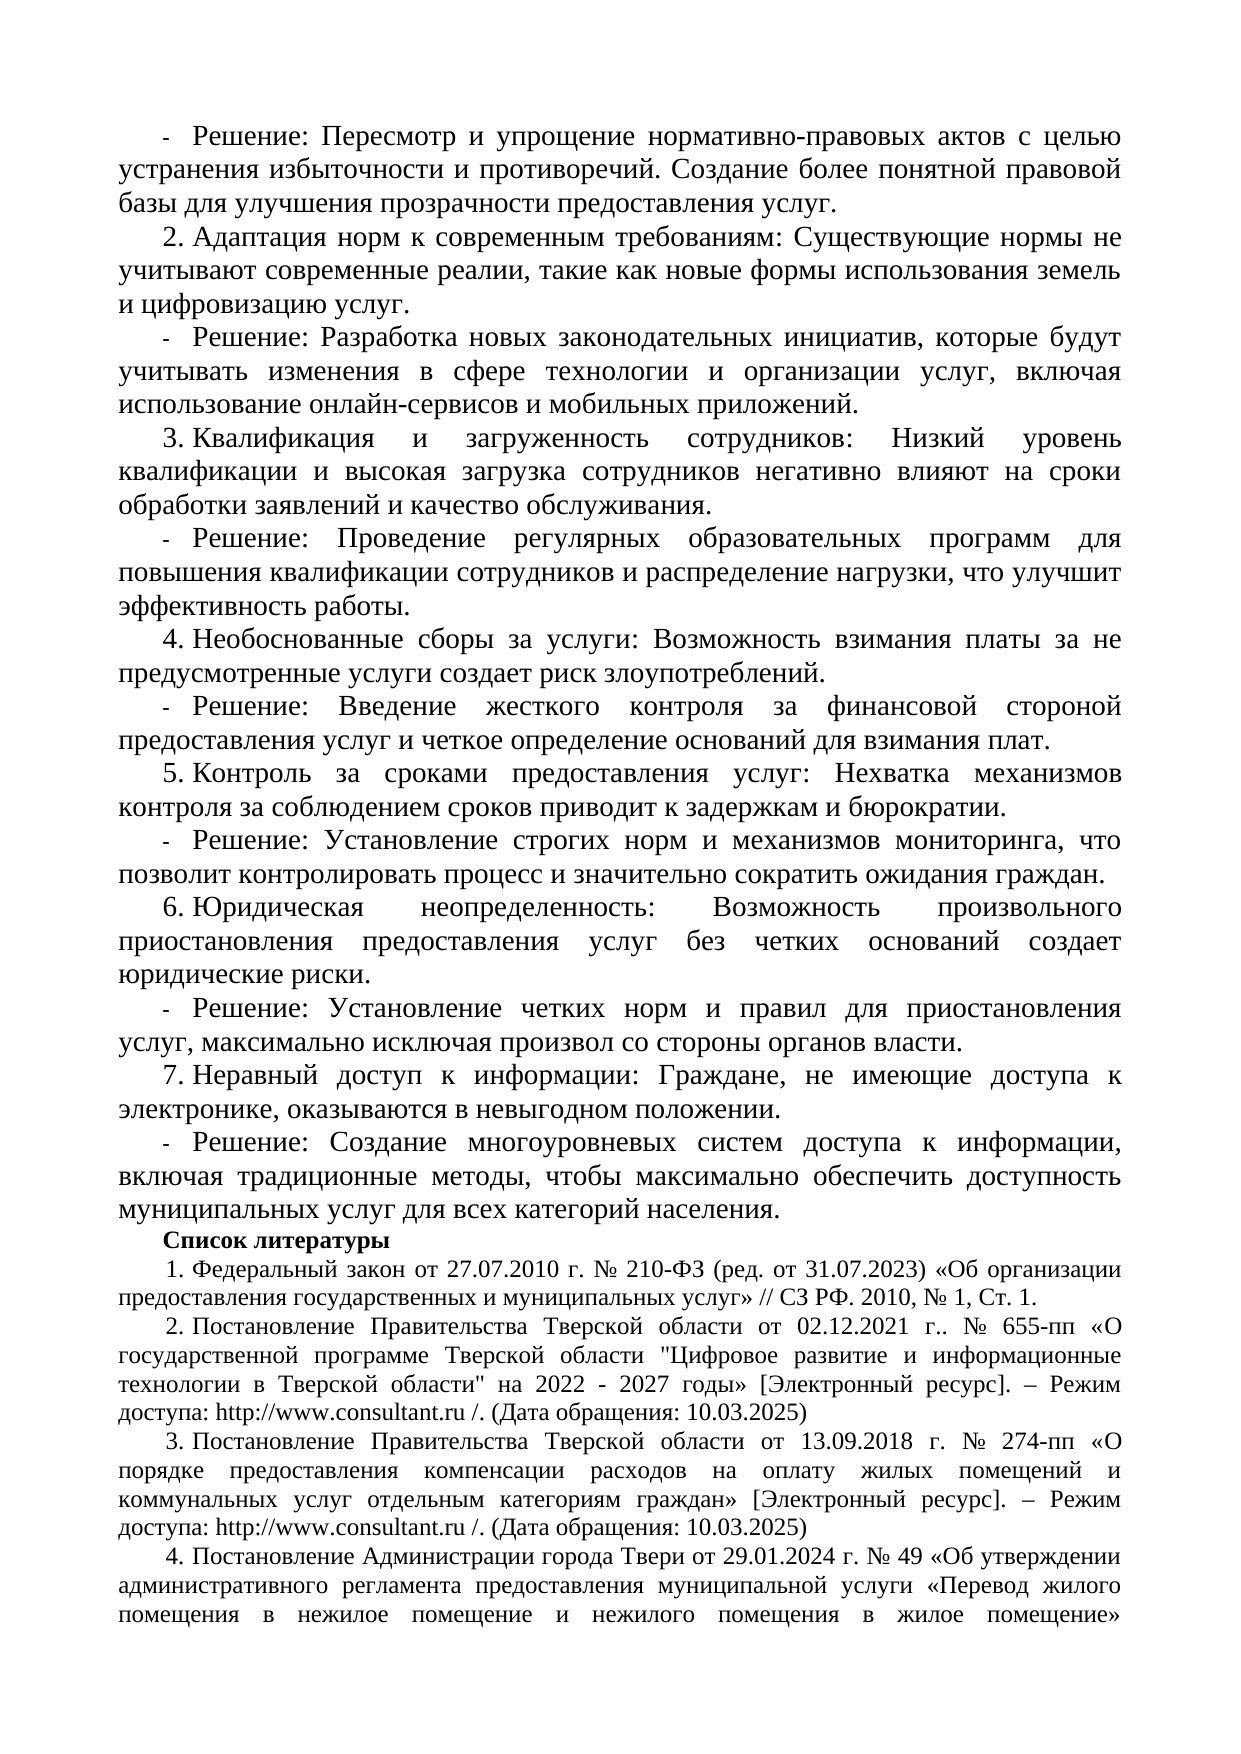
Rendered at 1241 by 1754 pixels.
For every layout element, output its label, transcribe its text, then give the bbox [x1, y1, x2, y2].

list Постановление Правительства Тверской области от 13.09.2018 г. № 274-пп «О порядке предоставления компенсации расходов на оплату жилых помещений и коммунальных услуг отдельным категориям граждан» [Электронный ресурс]. – Режим доступа: http://www.consultant.ru /. (Дата обращения: 10.03.2025) [118, 1426, 1122, 1541]
list Юридическая неопределенность: Возможность произвольного приостановления предоставления услуг без четких оснований создает юридические риски. [118, 889, 1122, 990]
list Федеральный закон от 27.07.2010 г. № 210-ФЗ (ред. от 31.07.2023) «Об организации предоставления государственных и муниципальных услуг» // СЗ РФ. 2010, № 1, Ст. 1. [118, 1254, 1122, 1311]
list Решение: Создание многоуровневых систем доступа к информации, включая традиционные методы, чтобы максимально обеспечить доступность муниципальных услуг для всех категорий населения. [118, 1124, 1122, 1225]
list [118, 1541, 1122, 1627]
list Контроль за сроками предоставления услуг: Нехватка механизмов контроля за соблюдением сроков приводит к задержкам и бюрократии. [118, 755, 1122, 822]
list Адаптация норм к современным требованиям: Существующие нормы не учитывают современные реалии, такие как новые формы использования земель и цифровизацию услуг. [118, 219, 1122, 319]
list Квалификация и загруженность сотрудников: Низкий уровень квалификации и высокая загрузка сотрудников негативно влияют на сроки обработки заявлений и качество обслуживания. [118, 420, 1122, 521]
list Решение: Установление строгих норм и механизмов мониторинга, что позволит контролировать процесс и значительно сократить ожидания граждан. [118, 822, 1122, 889]
list Решение: Пересмотр и упрощение нормативно-правовых актов с целью устранения избыточности и противоречий. Создание более понятной правовой базы для улучшения прозрачности предоставления услуг. [118, 118, 1122, 219]
list Решение: Введение жесткого контроля за финансовой стороной предоставления услуг и четкое определение оснований для взимания плат. [118, 688, 1122, 755]
list Решение: Разработка новых законодательных инициатив, которые будут учитывать изменения в сфере технологии и организации услуг, включая использование онлайн-сервисов и мобильных приложений. [118, 319, 1122, 420]
list Решение: Проведение регулярных образовательных программ для повышения квалификации сотрудников и распределение нагрузки, что улучшит эффективность работы. [118, 521, 1122, 621]
list Постановление Правительства Тверской области от 02.12.2021 г.. № 655-пп «О государственной программе Тверской области "Цифровое развитие и информационные технологии в Тверской области" на 2022 - 2027 годы» [Электронный ресурс]. – Режим доступа: http://www.consultant.ru /. (Дата обращения: 10.03.2025) [118, 1311, 1122, 1426]
text Список литературы [118, 1225, 1122, 1254]
list Решение: Установление четких норм и правил для приостановления услуг, максимально исключая произвол со стороны органов власти. [118, 990, 1122, 1057]
list Неравный доступ к информации: Граждане, не имеющие доступа к электронике, оказываются в невыгодном положении. [118, 1057, 1122, 1124]
list Необоснованные сборы за услуги: Возможность взимания платы за не предусмотренные услуги создает риск злоупотреблений. [118, 621, 1122, 688]
